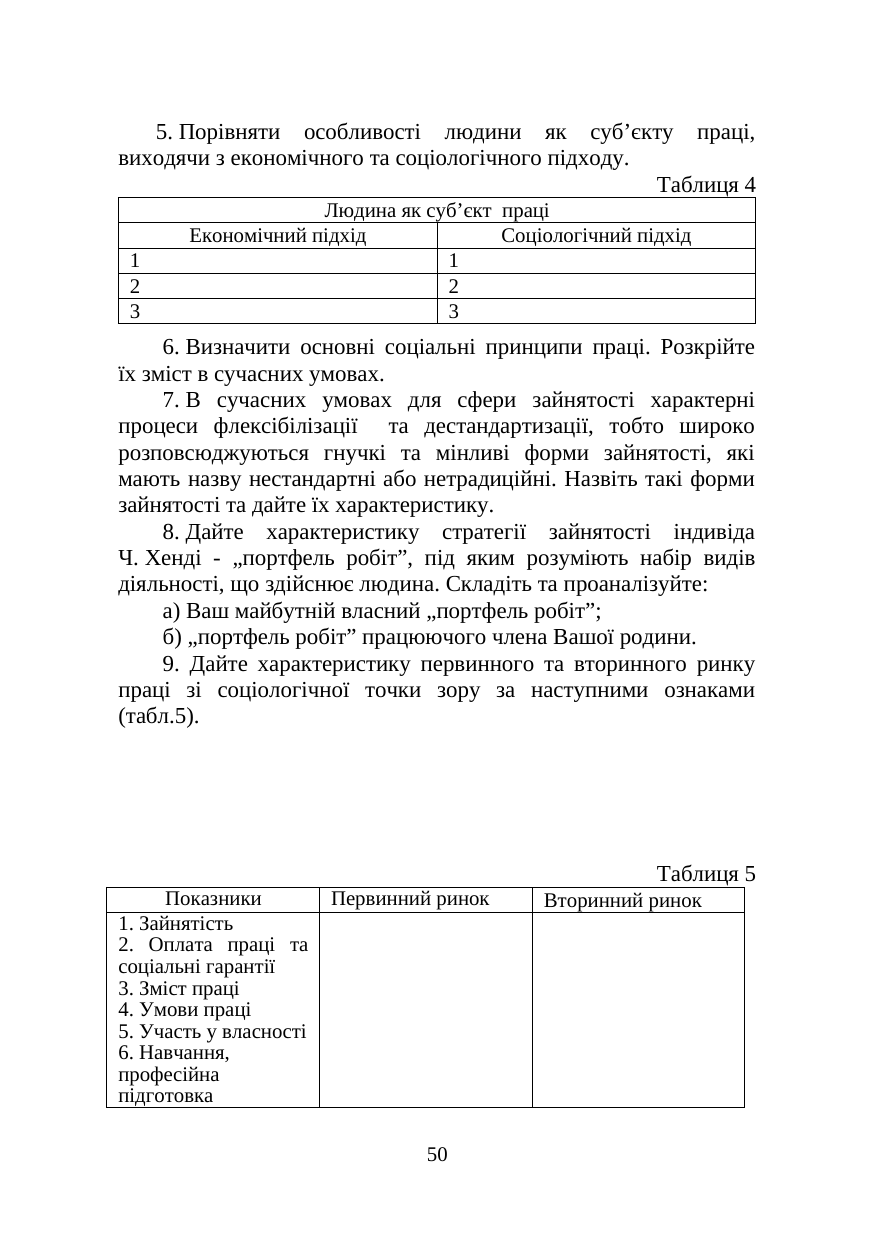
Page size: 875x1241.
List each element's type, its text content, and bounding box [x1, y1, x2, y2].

table_header Первинний ринок [320, 888, 532, 912]
table_header Показники [107, 888, 319, 912]
table_cell 1 [438, 249, 755, 272]
text Таблиця 5 [118, 860, 756, 887]
table_cell [533, 913, 744, 1107]
table_header Людина як суб’єкт праці [119, 198, 755, 222]
text Таблиця 4 [561, 171, 756, 197]
table_cell 2 [438, 274, 755, 298]
text а) Ваш майбутній власний „портфель робіт”; [118, 597, 756, 623]
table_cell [107, 913, 319, 1107]
table_cell [320, 913, 532, 1107]
text 6. Визначити основні соціальні принципи праці. Розкрійте їх зміст в сучасних умовах. [118, 333, 756, 386]
table_cell Соціологічний підхід [438, 223, 755, 247]
table_cell 3 [119, 299, 437, 323]
table_cell 3 [438, 299, 755, 323]
text 5. Порівняти особливості людини як суб’єкту праці, виходячи з економічного та соціологічного підходу. [118, 118, 756, 171]
table_header Вторинний ринок [533, 888, 744, 912]
table_cell Економічний підхід [119, 223, 437, 247]
text б) „портфель робіт” працюючого члена Вашої родини. [118, 623, 756, 649]
table_cell 2 [119, 274, 437, 298]
table_cell 1 [119, 249, 437, 272]
text 8. Дайте характеристику стратегії зайнятості індивіда Ч. Хенді - „портфель робіт”, під яким розуміють набір видів діяльності, що здійснює людина. Складіть та проаналізуйте: [118, 518, 756, 597]
text 7. В сучасних умовах для сфери зайнятості характерні процеси флексібілізації та дестандартизації, тобто широко розповсюджуються гнучкі та мінливі форми зайнятості, які мають назву нестандартні або нетрадиційні. Назвіть такі форми зайнятості та дайте їх характеристику. [118, 386, 756, 518]
text 9. Дайте характеристику первинного та вторинного ринку праці зі соціологічної точки зору за наступними ознаками (табл.5). [118, 649, 756, 729]
